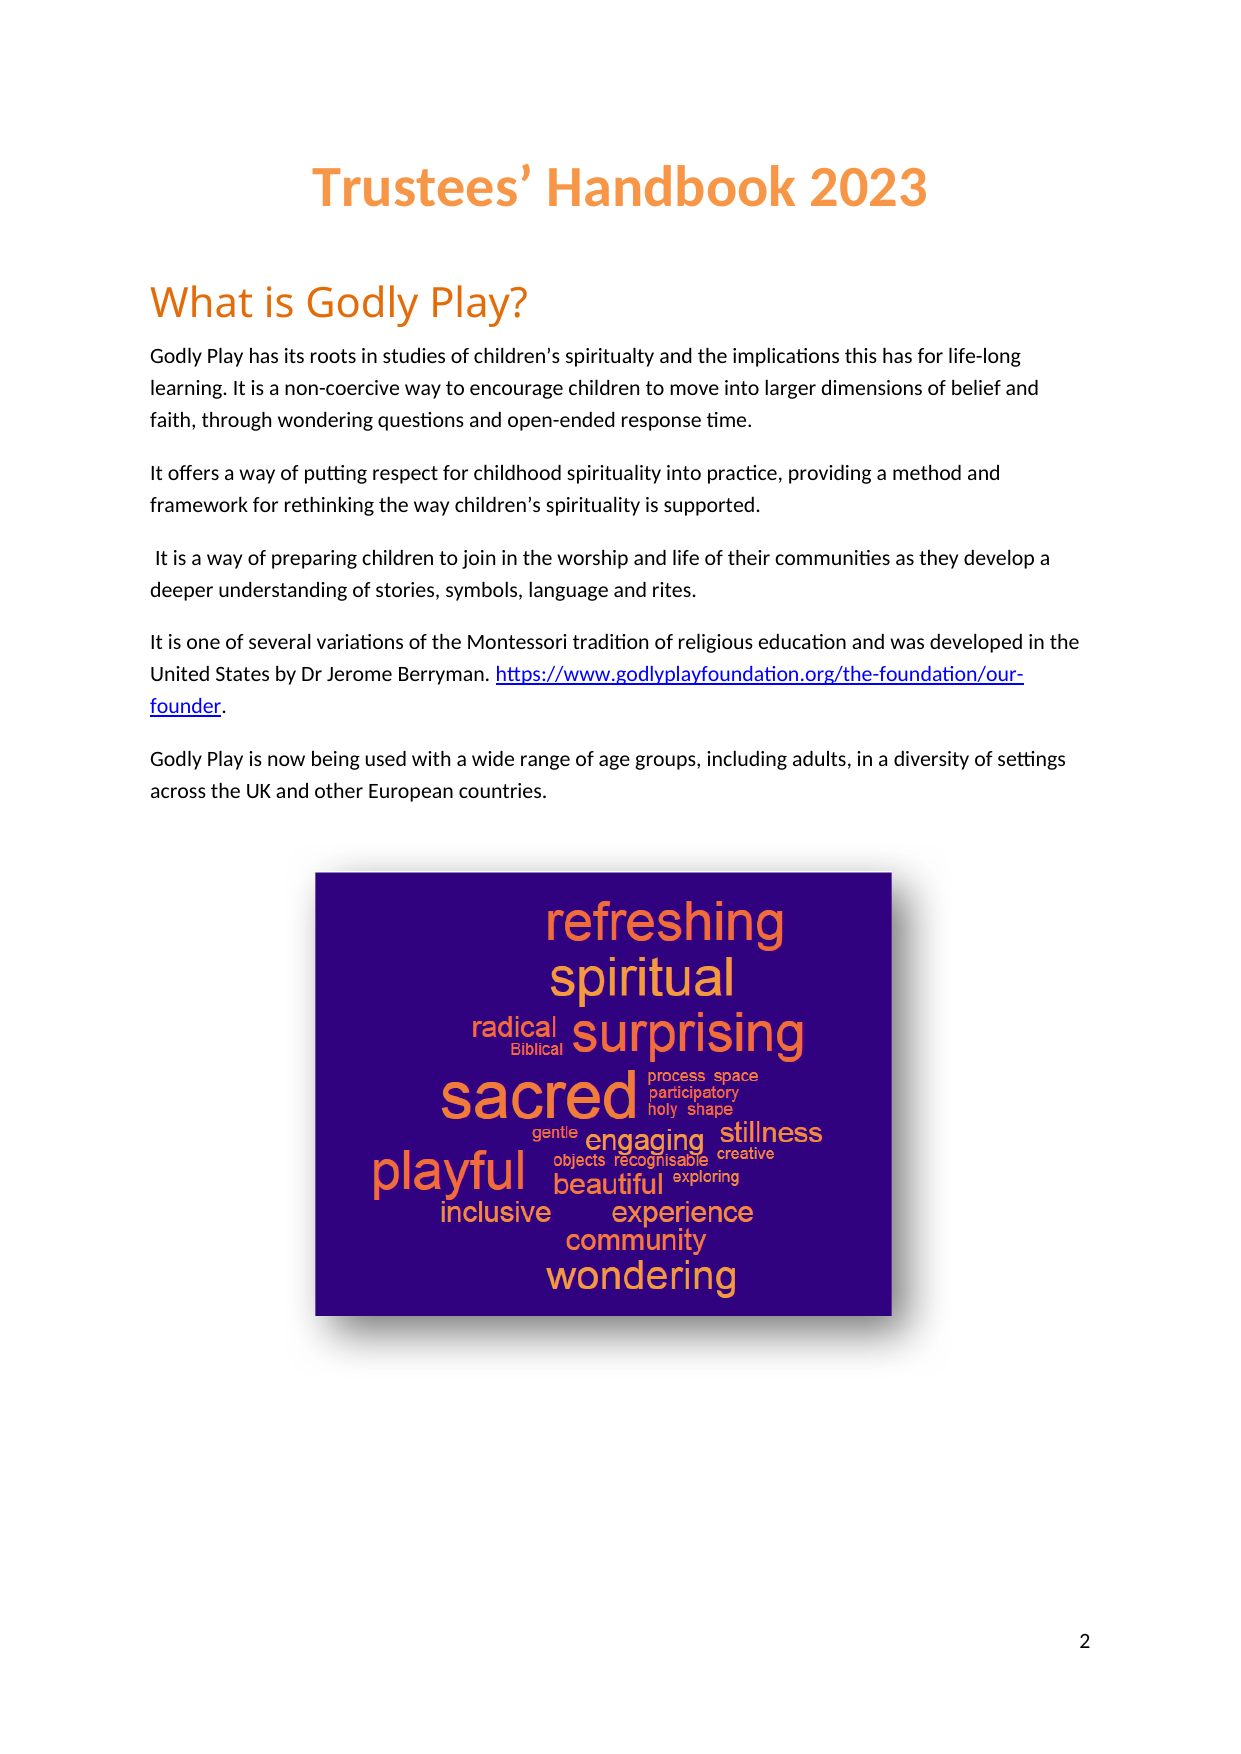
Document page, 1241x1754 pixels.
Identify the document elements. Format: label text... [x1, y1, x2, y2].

text It is a way of preparing children to join in the worship and life of their communities as they develop a deeper understanding of stories, symbols, language and rites. [150, 544, 1090, 602]
text Godly Play has its roots in studies of children’s spiritualty and the implications this has for life-long learning. It is a non-coercive way to encourage children to move into larger dimensions of belief and faith, through wondering questions and open-ended response time. [150, 342, 1090, 433]
text It is one of several variations of the Montessori tradition of religious education and was developed in the United States by Dr Jerome Berryman. https://www.godlyplayfoundation.org/the-foundation/our-founder. [150, 628, 1090, 719]
picture [315, 871, 892, 1316]
text Trustees’ Handbook 2023 [150, 150, 1090, 221]
subtitle What is Godly Play? [150, 273, 1090, 330]
text Godly Play is now being used with a wide range of age groups, including adults, in a diversity of settings across the UK and other European countries. [150, 745, 1090, 804]
text It offers a way of putting respect for childhood spirituality into practice, providing a method and framework for rethinking the way children’s spirituality is supported. [150, 459, 1090, 518]
